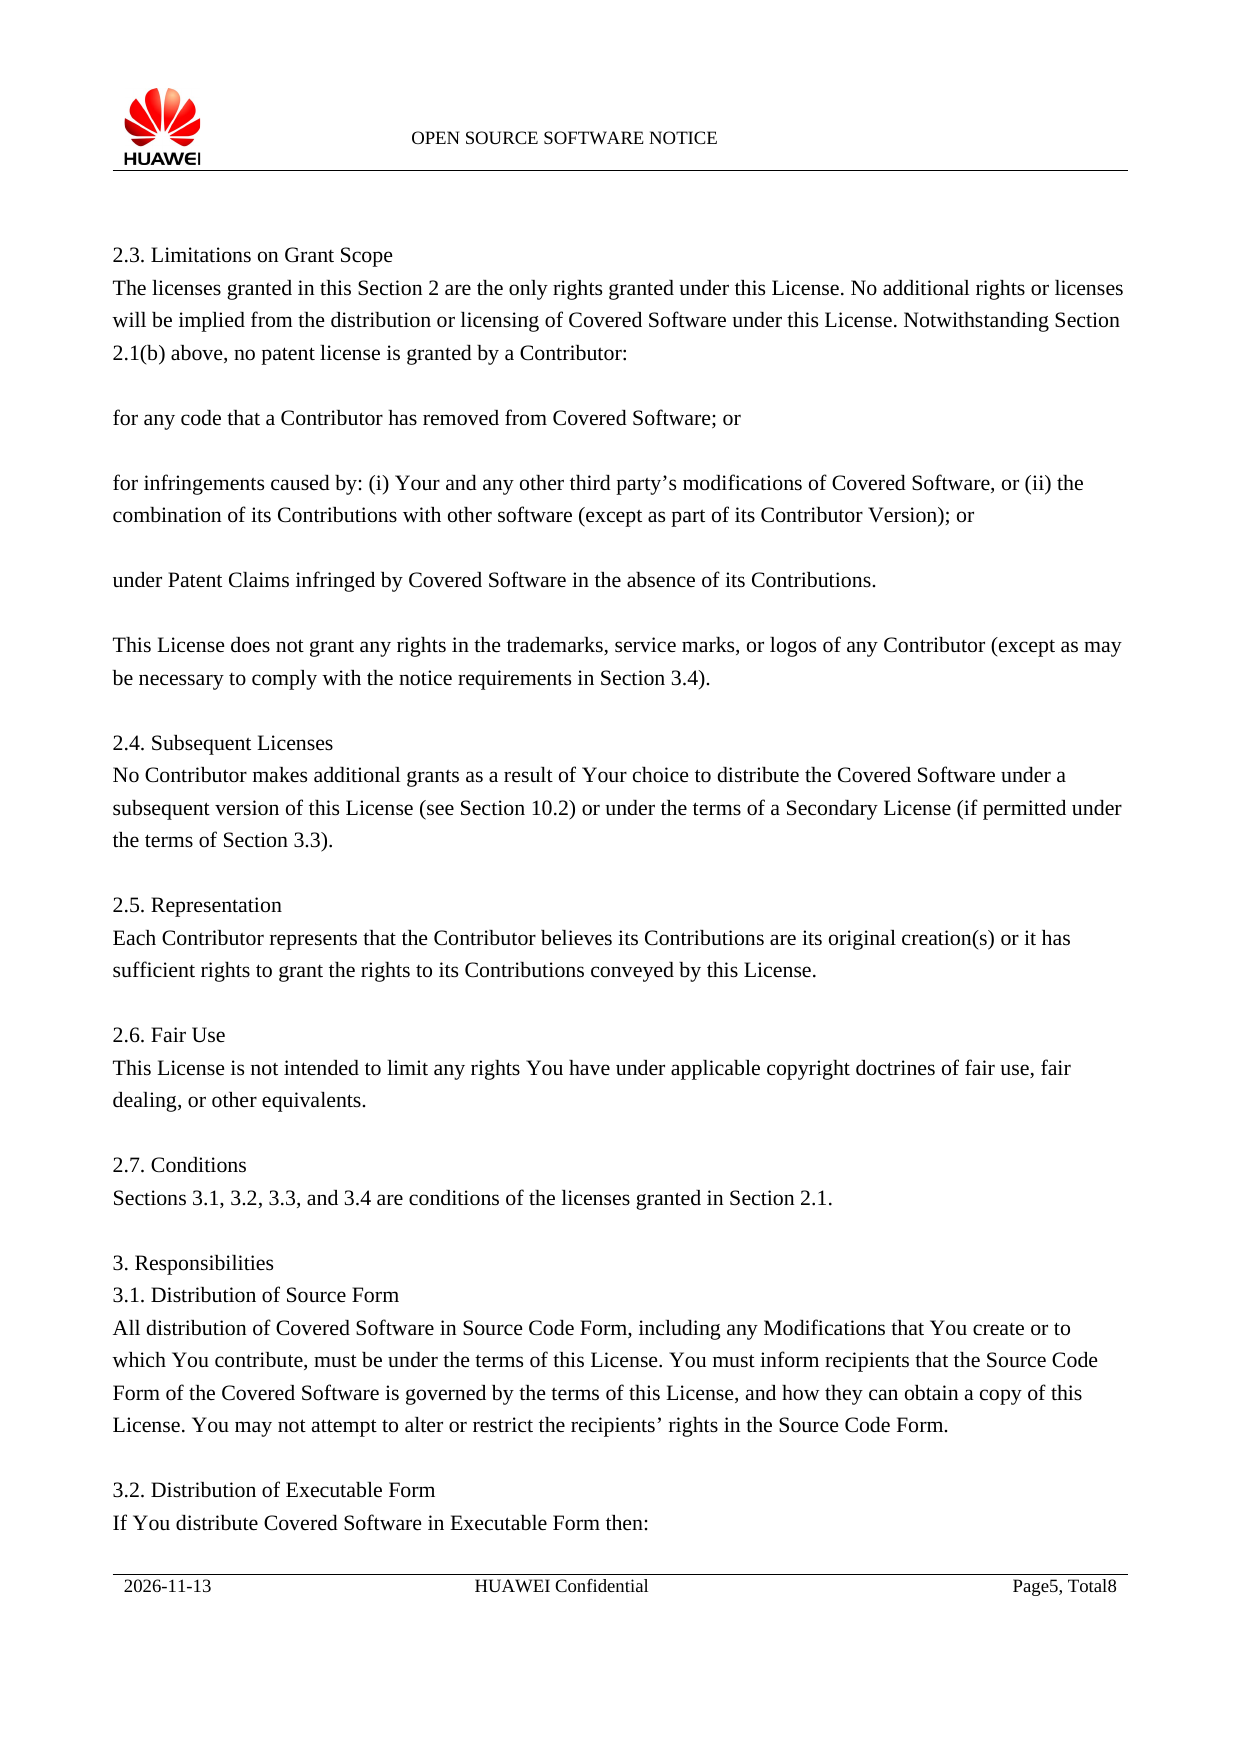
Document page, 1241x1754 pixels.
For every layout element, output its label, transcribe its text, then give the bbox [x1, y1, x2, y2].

picture [124, 88, 201, 165]
